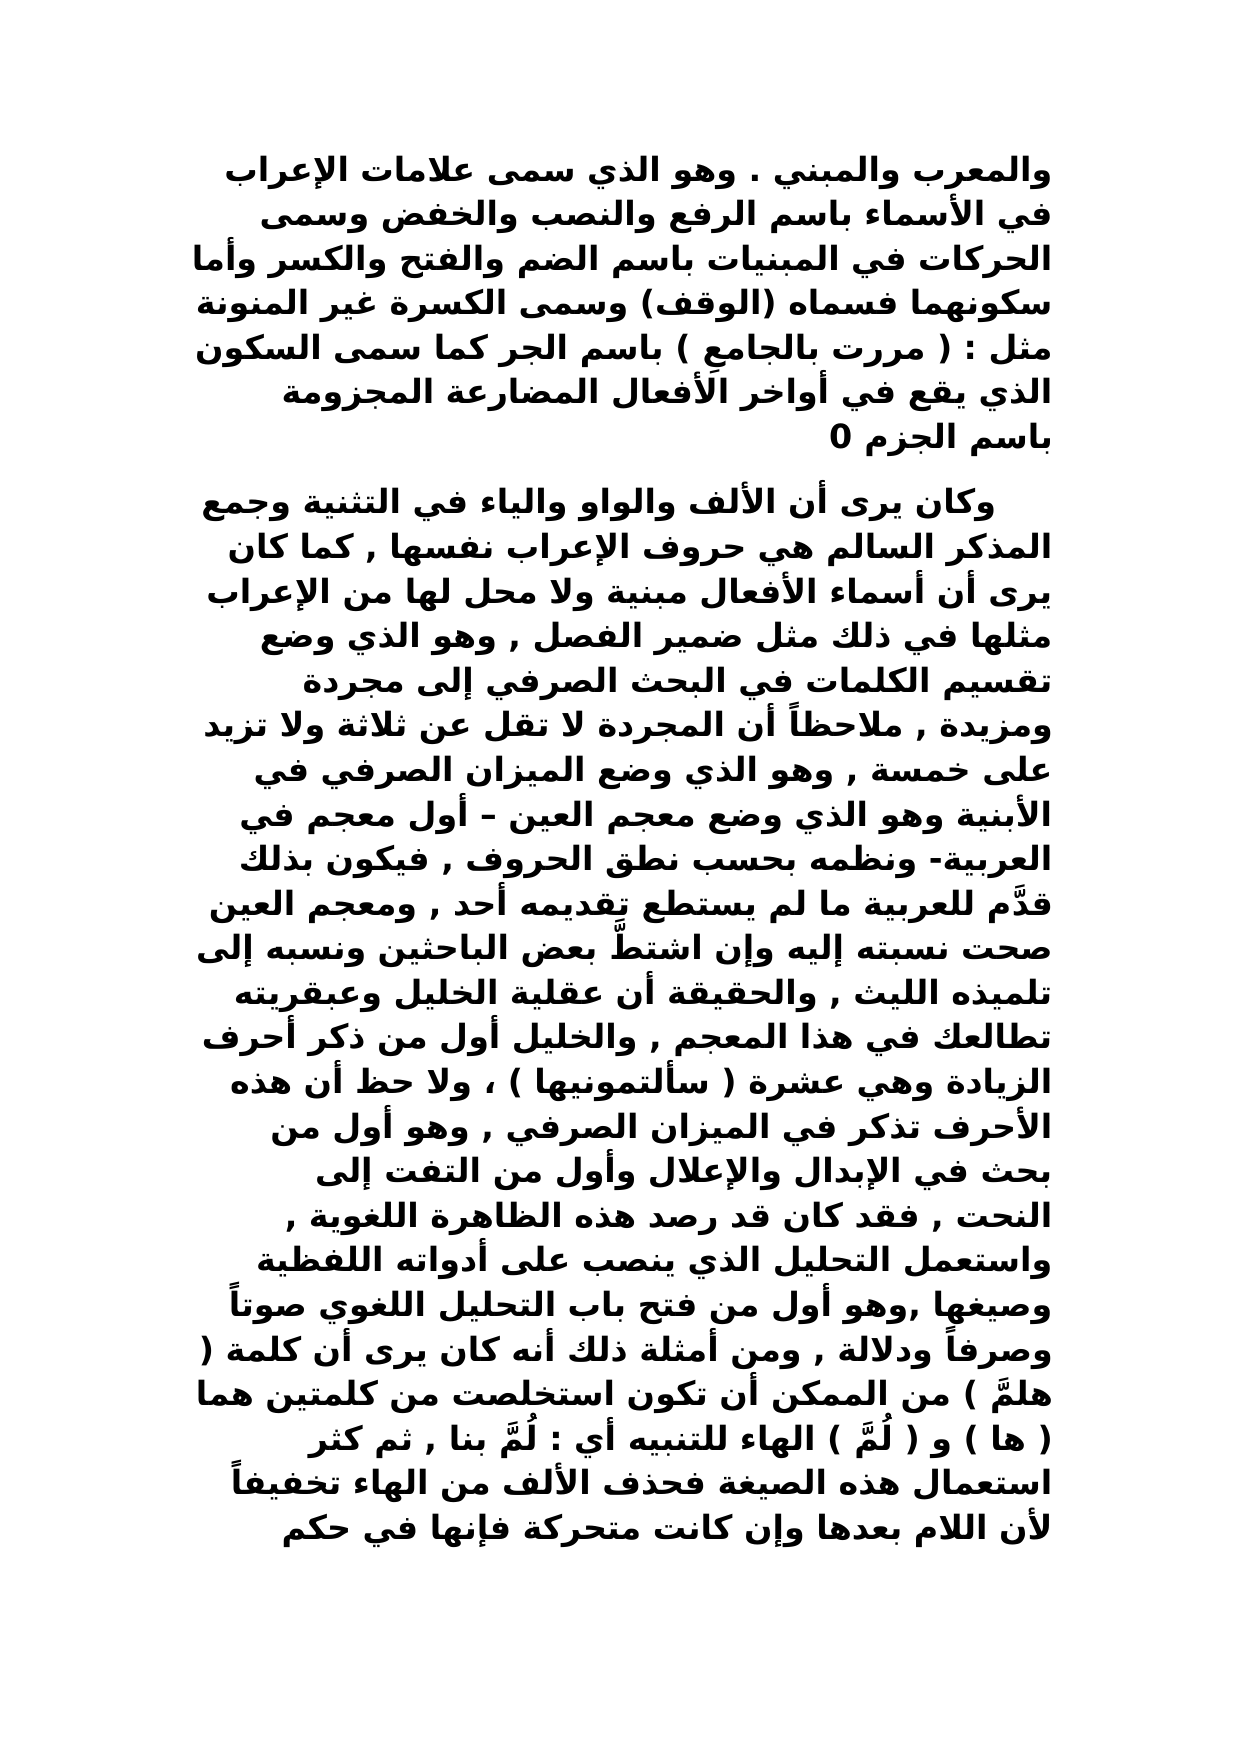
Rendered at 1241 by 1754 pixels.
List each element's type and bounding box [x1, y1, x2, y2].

text [187, 483, 1053, 1547]
text [187, 150, 1053, 456]
